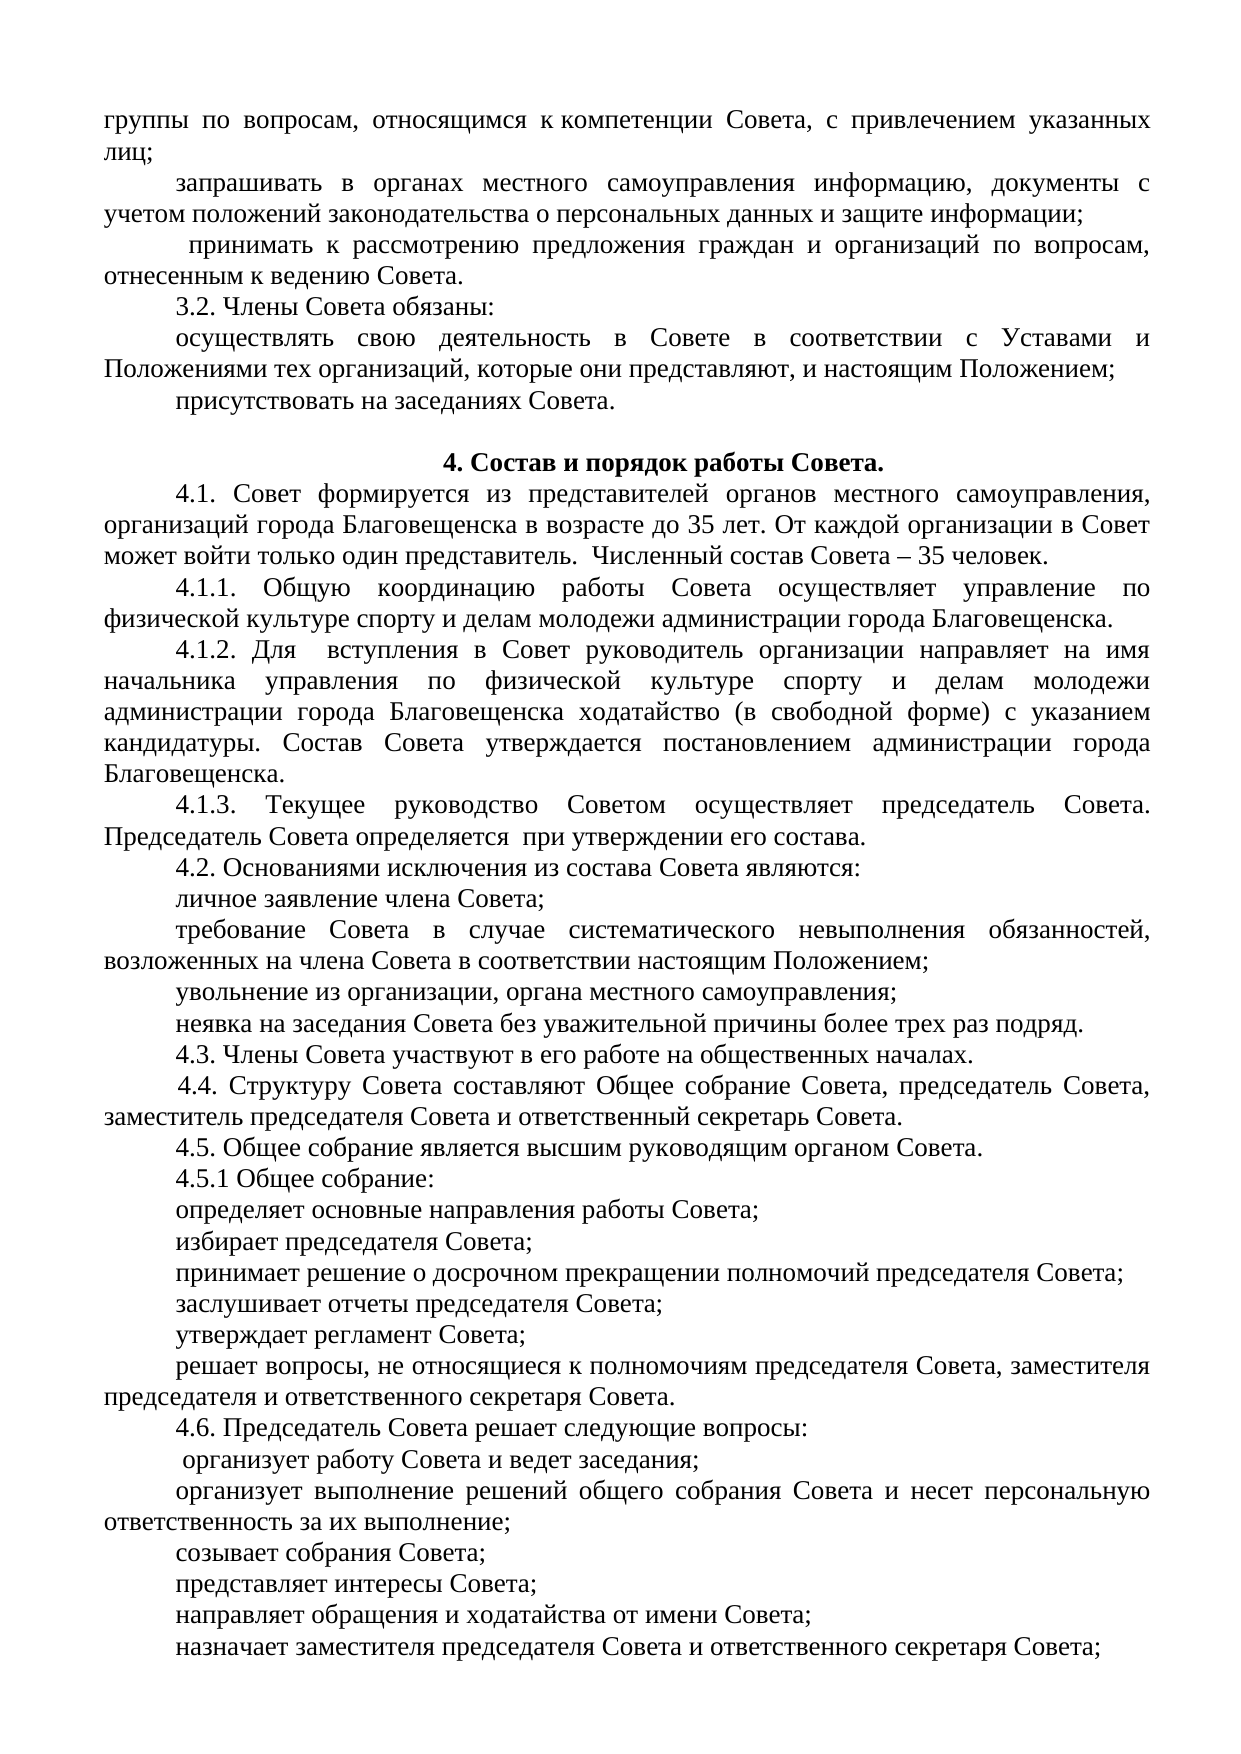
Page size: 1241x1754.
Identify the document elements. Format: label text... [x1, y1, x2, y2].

text личное заявление члена Совета; [103, 882, 1152, 913]
text увольнение из организации, органа местного самоуправления; [103, 976, 1152, 1007]
text присутствовать на заседаниях Совета. [103, 384, 1152, 415]
text требование Совета в случае систематического невыполнения обязанностей, возложенных на члена Совета в соответствии настоящим Положением; [103, 913, 1152, 976]
text избирает председателя Совета; [103, 1225, 1152, 1256]
text направляет обращения и ходатайства от имени Совета; [103, 1598, 1152, 1629]
text 4.2. Основаниями исключения из состава Совета являются: [103, 851, 1152, 882]
text 4.1.1. Общую координацию работы Совета осуществляет управление по физической культуре спорту и делам молодежи администрации города Благовещенска. [103, 571, 1152, 633]
text назначает заместителя председателя Совета и ответственного секретаря Совета; [103, 1629, 1152, 1661]
text принимать к рассмотрению предложения граждан и организаций по вопросам, отнесенным к ведению Совета. [103, 228, 1152, 290]
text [103, 103, 1152, 166]
text заслушивает отчеты председателя Совета; [103, 1287, 1152, 1318]
text решает вопросы, не относящиеся к полномочиям председателя Совета, заместителя председателя и ответственного секретаря Совета. [103, 1349, 1152, 1412]
text утверждает регламент Совета; [103, 1318, 1152, 1349]
text 4.1. Совет формируется из представителей органов местного самоуправления, организаций города Благовещенска в возрасте до 35 лет. От каждой организации в Совет может войти только один представитель. Численный состав Совета – 35 человек. [103, 477, 1152, 571]
text принимает решение о досрочном прекращении полномочий председателя Совета; [103, 1256, 1152, 1287]
text 4.3. Члены Совета участвуют в его работе на общественных началах. [103, 1038, 1152, 1069]
text 4.5.1 Общее собрание: [103, 1162, 1152, 1193]
text осуществлять свою деятельность в Совете в соответствии с Уставами и Положениями тех организаций, которые они представляют, и настоящим Положением; [103, 321, 1152, 384]
text 4. Состав и порядок работы Совета. [175, 446, 1152, 477]
text 4.6. Председатель Совета решает следующие вопросы: [103, 1412, 1152, 1443]
text 4.1.3. Текущее руководство Советом осуществляет председатель Совета. Председатель Совета определяется при утверждении его состава. [103, 789, 1152, 851]
text 4.1.2. Для вступления в Совет руководитель организации направляет на имя начальника управления по физической культуре спорту и делам молодежи администрации города Благовещенска ходатайство (в свободной форме) с указанием кандидатуры. Состав Совета утверждается постановлением администрации города Благовещенска. [103, 633, 1152, 789]
text определяет основные направления работы Совета; [103, 1193, 1152, 1225]
text 4.4. Структуру Совета составляют Общее собрание Совета, председатель Совета, заместитель председателя Совета и ответственный секретарь Совета. [103, 1069, 1152, 1131]
text организует работу Совета и ведет заседания; [103, 1443, 1152, 1474]
text неявка на заседания Совета без уважительной причины более трех раз подряд. [103, 1007, 1152, 1038]
text организует выполнение решений общего собрания Совета и несет персональную ответственность за их выполнение; [103, 1474, 1152, 1536]
text созывает собрания Совета; [103, 1536, 1152, 1567]
text 3.2. Члены Совета обязаны: [103, 290, 1152, 321]
text запрашивать в органах местного самоуправления информацию, документы с учетом положений законодательства о персональных данных и защите информации; [103, 166, 1152, 228]
text 4.5. Общее собрание является высшим руководящим органом Совета. [103, 1131, 1152, 1162]
text представляет интересы Совета; [103, 1567, 1152, 1598]
